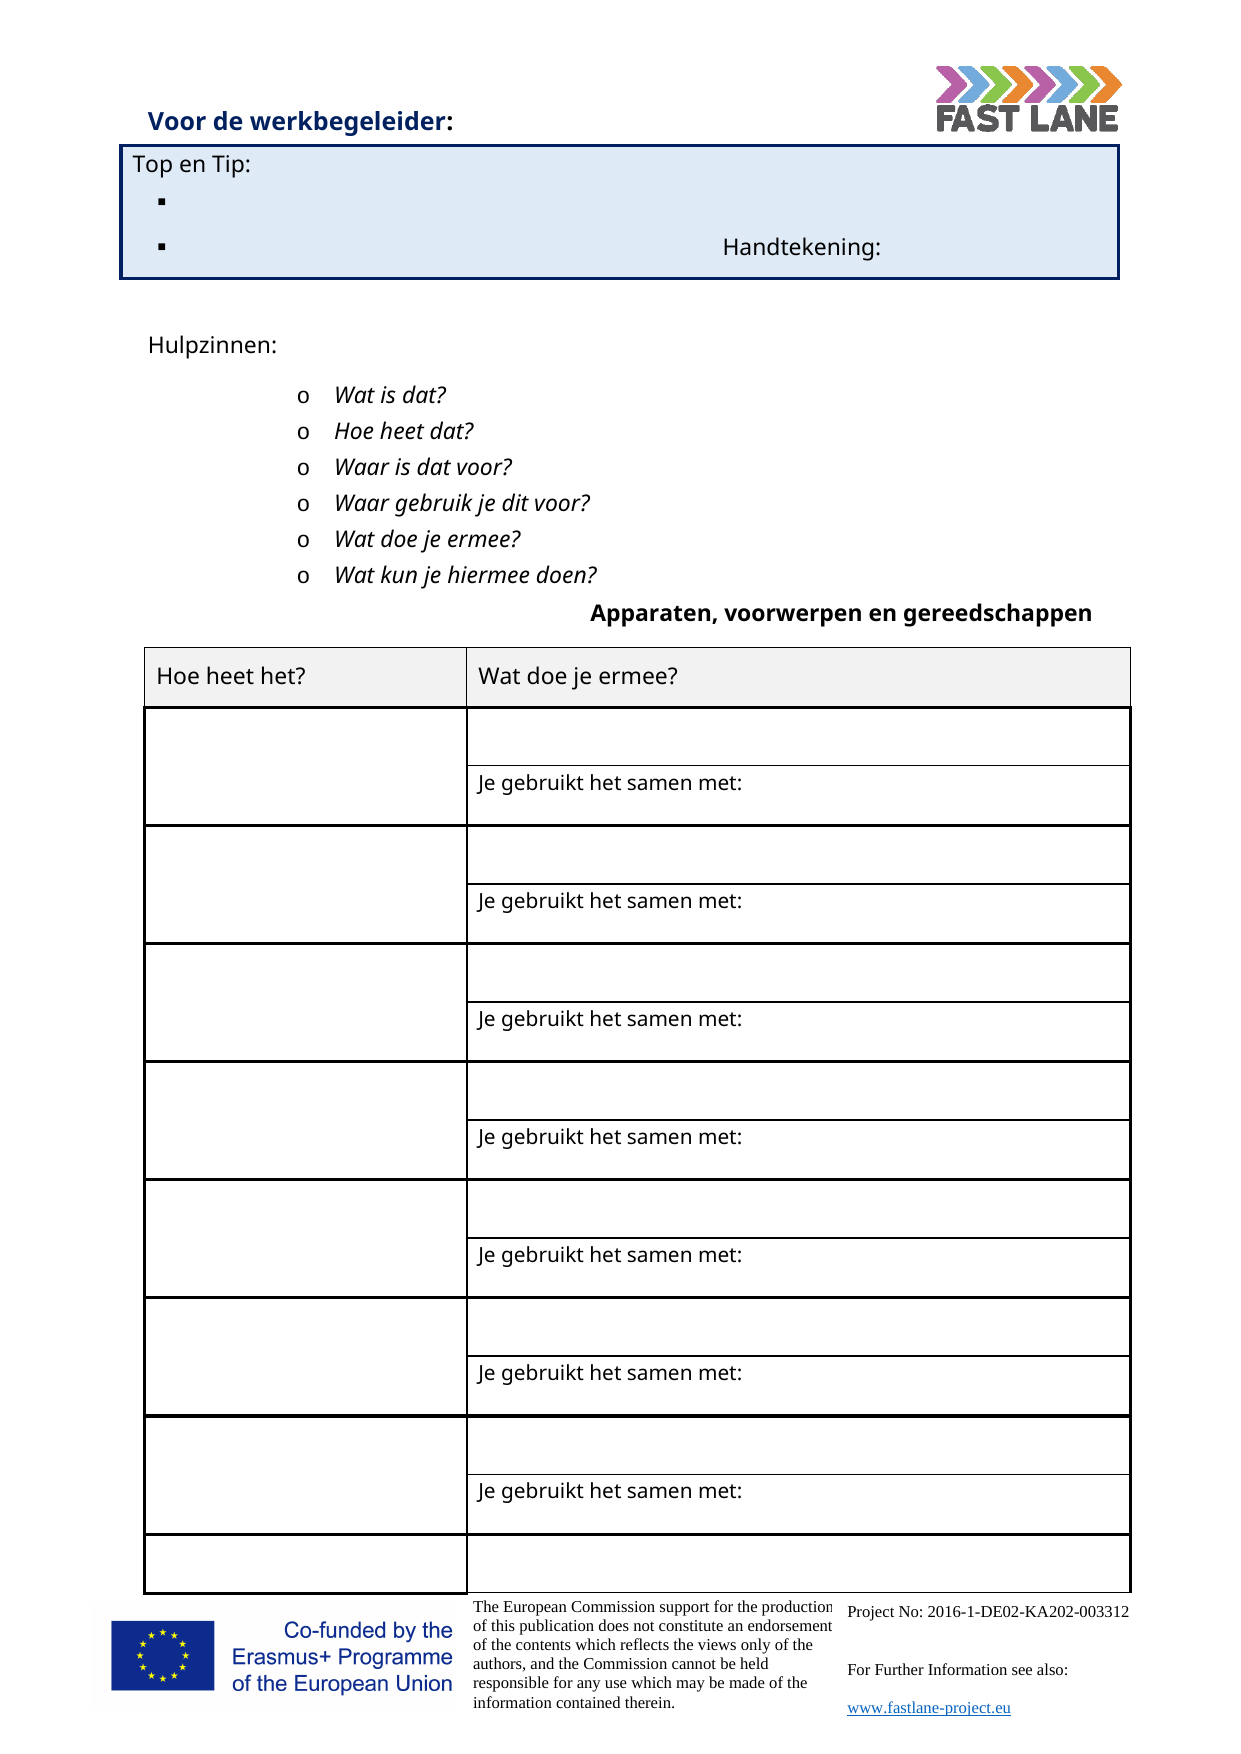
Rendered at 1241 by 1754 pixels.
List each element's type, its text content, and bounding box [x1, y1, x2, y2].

list Hoe heet dat? [296, 415, 1107, 447]
picture [919, 50, 1135, 155]
table_cell [146, 1418, 466, 1532]
table_cell [146, 827, 466, 942]
table_cell Je gebruikt het samen met: [468, 1475, 1129, 1532]
table_cell [468, 1063, 1129, 1119]
table_cell Je gebruikt het samen met: [468, 1239, 1129, 1296]
list Wat is dat? [296, 379, 1107, 411]
list Waar gebruik je dit voor? [296, 487, 1107, 519]
table_cell Je gebruikt het samen met: [468, 1003, 1129, 1060]
text Voor de werkbegeleider: [148, 103, 1107, 137]
table_cell [468, 945, 1129, 1001]
list Waar is dat voor? [296, 451, 1107, 483]
table_cell [468, 827, 1129, 883]
table_header Wat doe je ermee? [467, 648, 1130, 706]
table_cell [468, 1181, 1129, 1237]
table_cell Je gebruikt het samen met: [468, 1357, 1129, 1414]
table_cell Je gebruikt het samen met: [468, 1121, 1129, 1178]
table_cell [468, 1536, 1129, 1592]
text Apparaten, voorwerpen en gereedschappen [590, 597, 1107, 628]
table_cell Je gebruikt het samen met: [468, 766, 1129, 824]
table_header Hoe heet het? [145, 648, 466, 706]
table_cell [146, 1299, 466, 1414]
list Wat kun je hiermee doen? [296, 559, 1107, 591]
table_cell [146, 1181, 466, 1296]
table_cell [146, 1536, 466, 1592]
table_cell [146, 1063, 466, 1178]
picture [90, 1601, 458, 1711]
table_cell Je gebruikt het samen met: [468, 885, 1129, 942]
text Hulpzinnen: [148, 329, 1107, 361]
table_header Top en Tip: Handtekening: [123, 147, 1117, 277]
table_cell [468, 709, 1129, 765]
table_cell [146, 945, 466, 1060]
table_cell [468, 1299, 1129, 1355]
table_cell [146, 709, 466, 824]
table_cell [468, 1418, 1129, 1473]
list Wat doe je ermee? [296, 523, 1107, 555]
